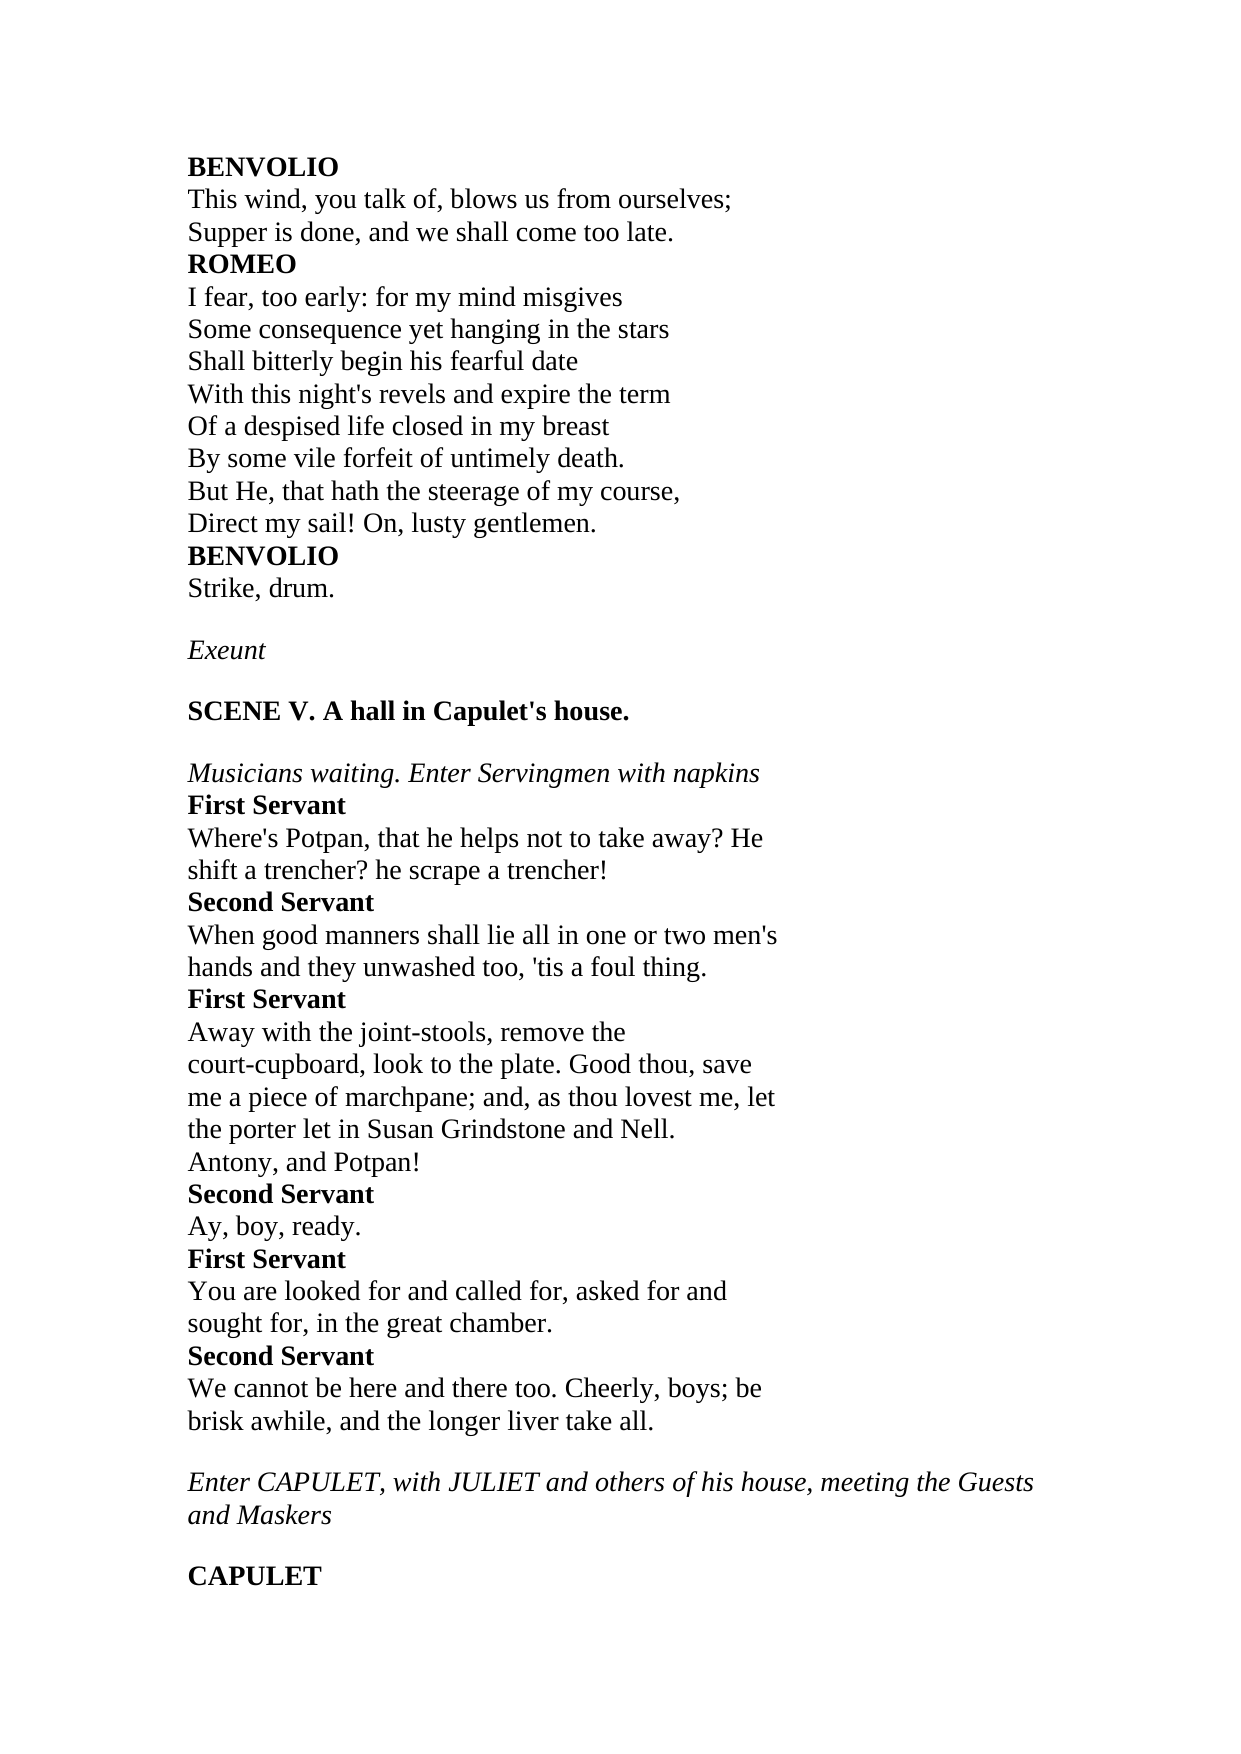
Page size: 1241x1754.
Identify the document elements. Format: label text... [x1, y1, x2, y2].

text Enter CAPULET, with JULIET and others of his house, meeting the Guests and Maskers [187, 1465, 1053, 1530]
text I fear, too early: for my mind misgives Some consequence yet hanging in the stars Shall bitterly begin his fearful date With this night's revels and expire the term Of a despised life closed in my breast By some vile forfeit of untimely death. But He, that hath the steerage of my course, Direct my sail! On, lusty gentlemen. [187, 279, 1053, 539]
text Second Servant [187, 885, 1053, 918]
text Exeunt [187, 633, 1053, 665]
text BENVOLIO [187, 539, 1053, 571]
text First Servant [187, 788, 1053, 821]
text Second Servant [187, 1177, 1053, 1209]
text Where's Potpan, that he helps not to take away? He shift a trencher? he scrape a trencher! [187, 821, 1053, 885]
text BENVOLIO [187, 150, 1053, 182]
text SCENE V. A hall in Capulet's house. [187, 694, 1053, 727]
text First Servant [187, 1242, 1053, 1274]
text First Servant [187, 983, 1053, 1015]
text When good manners shall lie all in one or two men's hands and they unwashed too, 'tis a foul thing. [187, 918, 1053, 983]
text This wind, you talk of, blows us from ourselves; Supper is done, and we shall come too late. [187, 182, 1053, 247]
text Musicians waiting. Enter Servingmen with napkins [187, 756, 1053, 788]
text Away with the joint-stools, remove the court-cupboard, look to the plate. Good thou, save me a piece of marchpane; and, as thou lovest me, let the porter let in Susan Grindstone and Nell. Antony, and Potpan! [187, 1015, 1053, 1177]
text CAPULET [187, 1559, 1053, 1592]
text Second Servant [187, 1339, 1053, 1371]
text ROMEO [187, 247, 1053, 279]
text Strike, drum. [187, 571, 1053, 603]
text We cannot be here and there too. Cheerly, boys; be brisk awhile, and the longer liver take all. [187, 1371, 1053, 1436]
text You are looked for and called for, asked for and sought for, in the great chamber. [187, 1274, 1053, 1339]
text Ay, boy, ready. [187, 1209, 1053, 1242]
